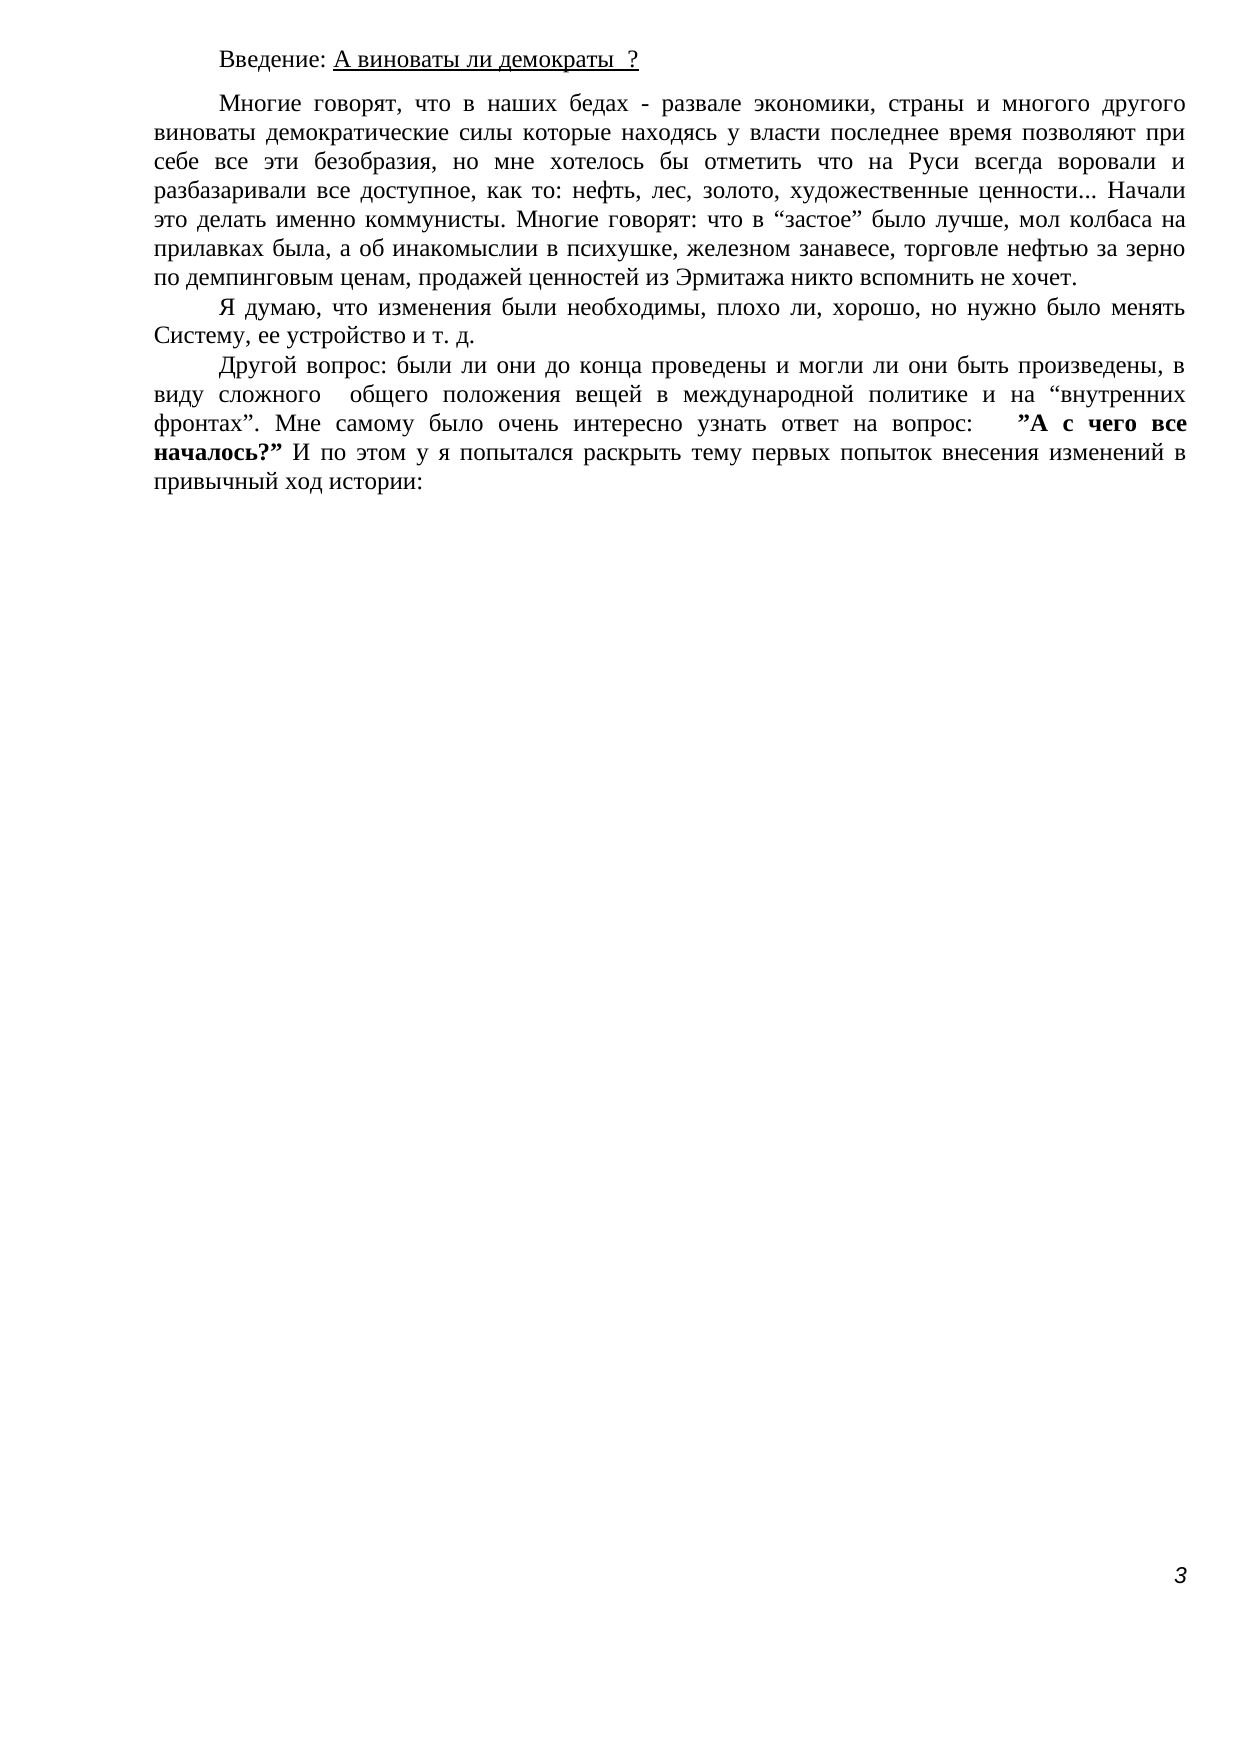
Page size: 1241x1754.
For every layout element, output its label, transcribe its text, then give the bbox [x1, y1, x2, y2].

text Многие говорят, что в наших бедах - развале экономики, страны и многого другого виноваты демократические силы которые находясь у власти последнее время позволяют при себе все эти безобразия, но мне хотелось бы отметить что на Руси всегда воровали и разбазаривали все доступное, как то: нефть, лес, золото, художественные ценности... Начали это делать именно коммунисты. Многие говорят: что в “застое” было лучше, мол колбаса на прилавках была, а об инакомыслии в психушке, железном занавесе, торговле нефтью за зерно по демпинговым ценам, продажей ценностей из Эрмитажа никто вспомнить не хочет. [153, 88, 1187, 291]
text Введение: А виноваты ли демократы ? [153, 44, 1187, 73]
text Другой вопрос: были ли они до конца проведены и могли ли они быть произведены, в виду сложного общего положения вещей в международной политике и на “внутренних фронтах”. Мне самому было очень интересно узнать ответ на вопрос: ”А с чего все началось?” И по этом у я попытался раскрыть тему первых попыток внесения изменений в привычный ход истории: [153, 349, 1187, 495]
text Я думаю, что изменения были необходимы, плохо ли, хорошо, но нужно было менять Систему, ее устройство и т. д. [153, 291, 1187, 349]
